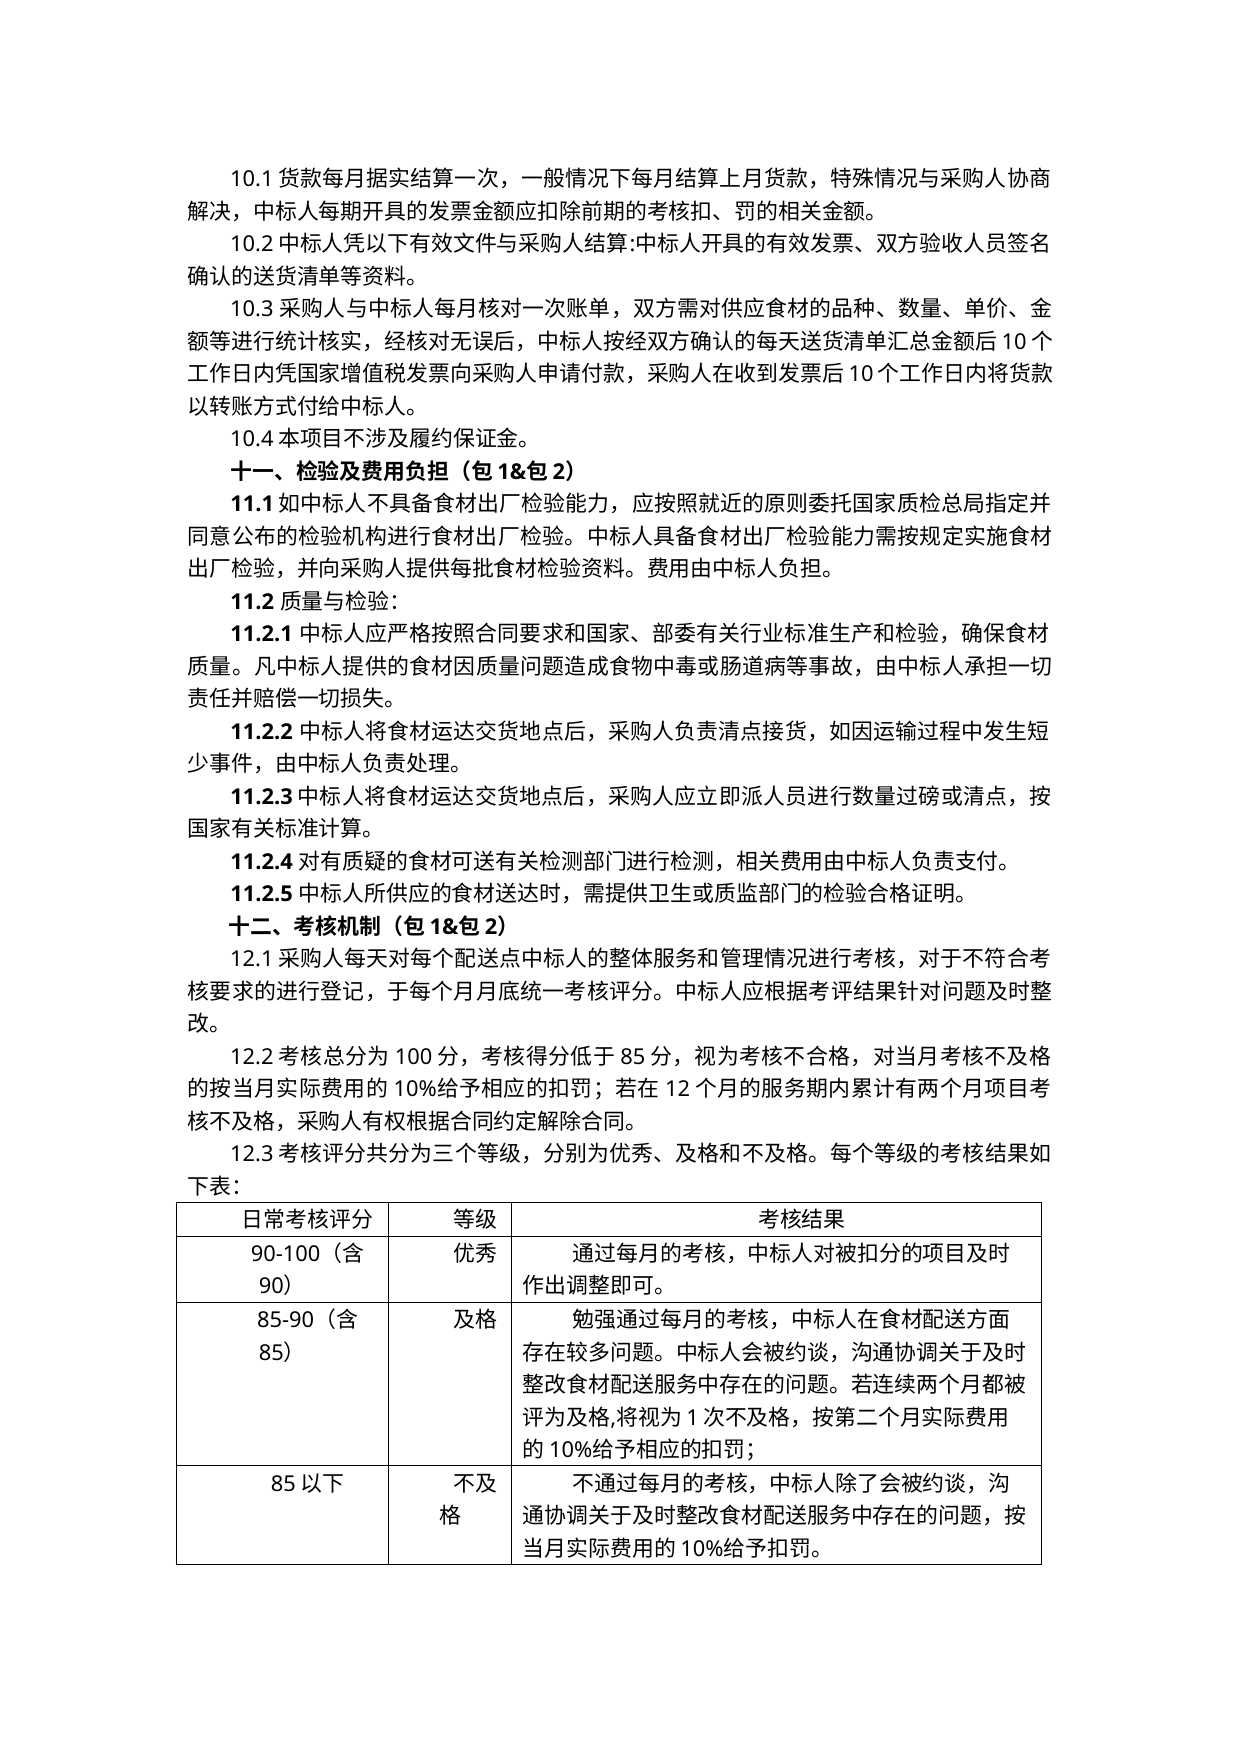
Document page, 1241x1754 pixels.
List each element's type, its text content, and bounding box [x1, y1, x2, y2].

table_cell 勉强通过每月的考核，中标人在食材配送方面存在较多问题。中标人会被约谈，沟通协调关于及时整改食材配送服务中存在的问题。若连续两个月都被评为及格,将视为1次不及格，按第二个月实际费用的10%给予相应的扣罚； [512, 1303, 1041, 1465]
text 12.2考核总分为100分，考核得分低于85分，视为考核不合格，对当月考核不及格的按当月实际费用的10%给予相应的扣罚；若在12个月的服务期内累计有两个月项目考核不及格，采购人有权根据合同约定解除合同。 [187, 1039, 1053, 1137]
table_cell 及格 [389, 1303, 511, 1465]
table_cell 不及格 [389, 1466, 511, 1564]
text 11.2.2 中标人将食材运达交货地点后，采购人负责清点接货，如因运输过程中发生短少事件，由中标人负责处理。 [187, 714, 1053, 779]
text 十二、考核机制（包1&包2） [187, 909, 1053, 942]
table_cell 优秀 [389, 1237, 511, 1302]
table_cell 85以下 [177, 1466, 388, 1564]
text 11.2 质量与检验： [187, 584, 1053, 617]
text 11.1如中标人不具备食材出厂检验能力，应按照就近的原则委托国家质检总局指定并同意公布的检验机构进行食材出厂检验。中标人具备食材出厂检验能力需按规定实施食材出厂检验，并向采购人提供每批食材检验资料。费用由中标人负担。 [187, 487, 1053, 584]
table_cell 90-100（含90） [177, 1237, 388, 1302]
text 11.2.5 中标人所供应的食材送达时，需提供卫生或质监部门的检验合格证明。 [187, 877, 1053, 909]
text 11.2.3中标人将食材运达交货地点后，采购人应立即派人员进行数量过磅或清点，按国家有关标准计算。 [187, 779, 1053, 844]
table_cell 通过每月的考核，中标人对被扣分的项目及时作出调整即可。 [512, 1237, 1041, 1302]
text 11.2.1 中标人应严格按照合同要求和国家、部委有关行业标准生产和检验，确保食材质量。凡中标人提供的食材因质量问题造成食物中毒或肠道病等事故，由中标人承担一切责任并赔偿一切损失。 [187, 617, 1053, 714]
text 12.3考核评分共分为三个等级，分别为优秀、及格和不及格。每个等级的考核结果如下表： [187, 1137, 1053, 1202]
text 10.2中标人凭以下有效文件与采购人结算:中标人开具的有效发票、双方验收人员签名确认的送货清单等资料。 [187, 227, 1053, 292]
table_cell 不通过每月的考核，中标人除了会被约谈，沟通协调关于及时整改食材配送服务中存在的问题，按当月实际费用的10%给予扣罚。 [512, 1466, 1041, 1564]
text 10.3 采购人与中标人每月核对一次账单，双方需对供应食材的品种、数量、单价、金额等进行统计核实，经核对无误后，中标人按经双方确认的每天送货清单汇总金额后10个工作日内凭国家增值税发票向采购人申请付款，采购人在收到发票后10个工作日内将货款以转账方式付给中标人。 [187, 292, 1053, 422]
text 十一、检验及费用负担（包1&包2） [187, 454, 1053, 487]
text 10.1货款每月据实结算一次，一般情况下每月结算上月货款，特殊情况与采购人协商解决，中标人每期开具的发票金额应扣除前期的考核扣、罚的相关金额。 [187, 162, 1053, 227]
table_header 等级 [389, 1203, 511, 1236]
table_header 日常考核评分 [177, 1203, 388, 1236]
table_header 考核结果 [512, 1203, 1041, 1236]
text 11.2.4 对有质疑的食材可送有关检测部门进行检测，相关费用由中标人负责支付。 [187, 844, 1053, 877]
text 10.4本项目不涉及履约保证金。 [187, 422, 1053, 454]
text 12.1采购人每天对每个配送点中标人的整体服务和管理情况进行考核，对于不符合考核要求的进行登记，于每个月月底统一考核评分。中标人应根据考评结果针对问题及时整改。 [187, 942, 1053, 1039]
table_cell 85-90（含85） [177, 1303, 388, 1465]
